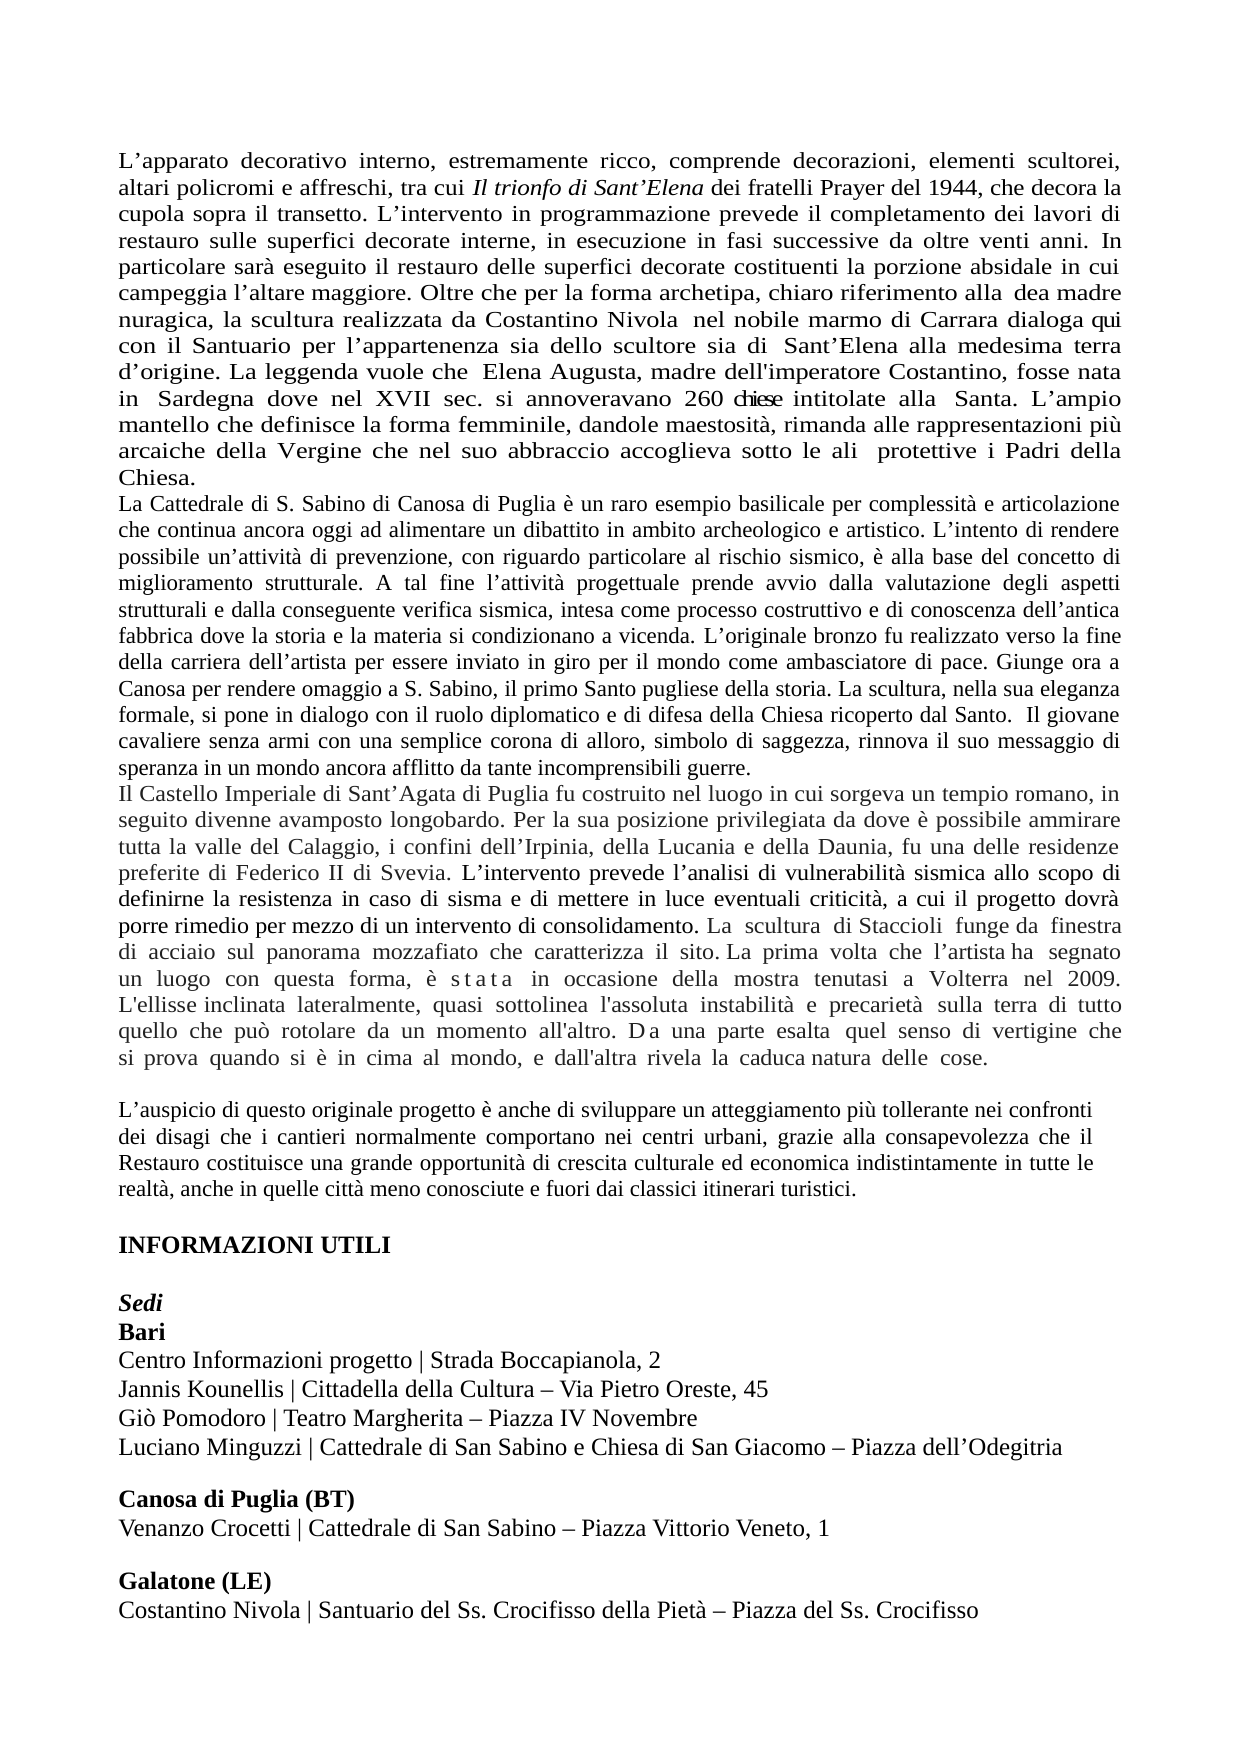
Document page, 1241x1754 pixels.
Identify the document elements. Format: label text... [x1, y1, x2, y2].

text Giò Pomodoro | Teatro Margherita – Piazza IV Novembre [118, 1403, 1122, 1432]
text Luciano Minguzzi | Cattedrale di San Sabino e Chiesa di San Giacomo – Piazza dell’Odegitria [118, 1432, 1122, 1461]
text Sedi [118, 1288, 1122, 1317]
text Bari [118, 1317, 1122, 1346]
text Venanzo Crocetti | Cattedrale di San Sabino – Piazza Vittorio Veneto, 1 [118, 1513, 1122, 1542]
text INFORMAZIONI UTILI [118, 1231, 1122, 1259]
text Costantino Nivola | Santuario del Ss. Crocifisso della Pietà – Piazza del Ss. Crocifisso [118, 1595, 1122, 1624]
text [118, 148, 1122, 490]
text Canosa di Puglia (BT) [118, 1484, 1122, 1513]
text Jannis Kounellis | Cittadella della Cultura – Via Pietro Oreste, 45 [118, 1374, 1122, 1403]
text La Cattedrale di S. Sabino di Canosa di Puglia è un raro esempio basilicale per complessità e articolazione che continua ancora oggi ad alimentare un dibattito in ambito archeologico e artistico. L’intento di rendere possibile un’attività di prevenzione, con riguardo particolare al rischio sismico, è alla base del concetto di miglioramento strutturale. A tal fine l’attività progettuale prende avvio dalla valutazione degli aspetti strutturali e dalla conseguente verifica sismica, intesa come processo costruttivo e di conoscenza dell’antica fabbrica dove la storia e la materia si condizionano a vicenda. L’originale bronzo fu realizzato verso la fine della carriera dell’artista per essere inviato in giro per il mondo come ambasciatore di pace. Giunge ora a Canosa per rendere omaggio a S. Sabino, il primo Santo pugliese della storia. La scultura, nella sua eleganza formale, si pone in dialogo con il ruolo diplomatico e di difesa della Chiesa ricoperto dal Santo. Il giovane cavaliere senza armi con una semplice corona di alloro, simbolo di saggezza, rinnova il suo messaggio di speranza in un mondo ancora afflitto da tante incomprensibili guerre. [118, 490, 1122, 780]
text Il Castello Imperiale di Sant’Agata di Puglia fu costruito nel luogo in cui sorgeva un tempio romano, in seguito divenne avamposto longobardo. Per la sua posizione privilegiata da dove è possibile ammirare tutta la valle del Calaggio, i confini dell’Irpinia, della Lucania e della Daunia, fu una delle residenze preferite di Federico II di Svevia. L’intervento prevede l’analisi di vulnerabilità sismica allo scopo di definirne la resistenza in caso di sisma e di mettere in luce eventuali criticità, a cui il progetto dovrà porre rimedio per mezzo di un intervento di consolidamento. La scultura di Staccioli funge da finestra di acciaio sul panorama mozzafiato che caratterizza il sito. La prima volta che l’artista ha segnato un luogo con questa forma, è stata in occasione della mostra tenutasi a Volterra nel 2009. L'ellisse inclinata lateralmente, quasi sottolinea l'assoluta instabilità e precarietà sulla terra di tutto quello che può rotolare da un momento all'altro. Da una parte esalta quel senso di vertigine che si prova quando si è in cima al mondo, e dall'altra rivela la caduca natura delle cose. [118, 780, 1122, 1070]
text Centro Informazioni progetto | Strada Boccapianola, 2 [118, 1346, 1122, 1374]
text L’auspicio di questo originale progetto è anche di sviluppare un atteggiamento più tollerante nei confronti dei disagi che i cantieri normalmente comportano nei centri urbani, grazie alla consapevolezza che il Restauro costituisce una grande opportunità di crescita culturale ed economica indistintamente in tutte le realtà, anche in quelle città meno conosciute e fuori dai classici itinerari turistici. [118, 1096, 1095, 1202]
text Galatone (LE) [118, 1566, 1122, 1595]
